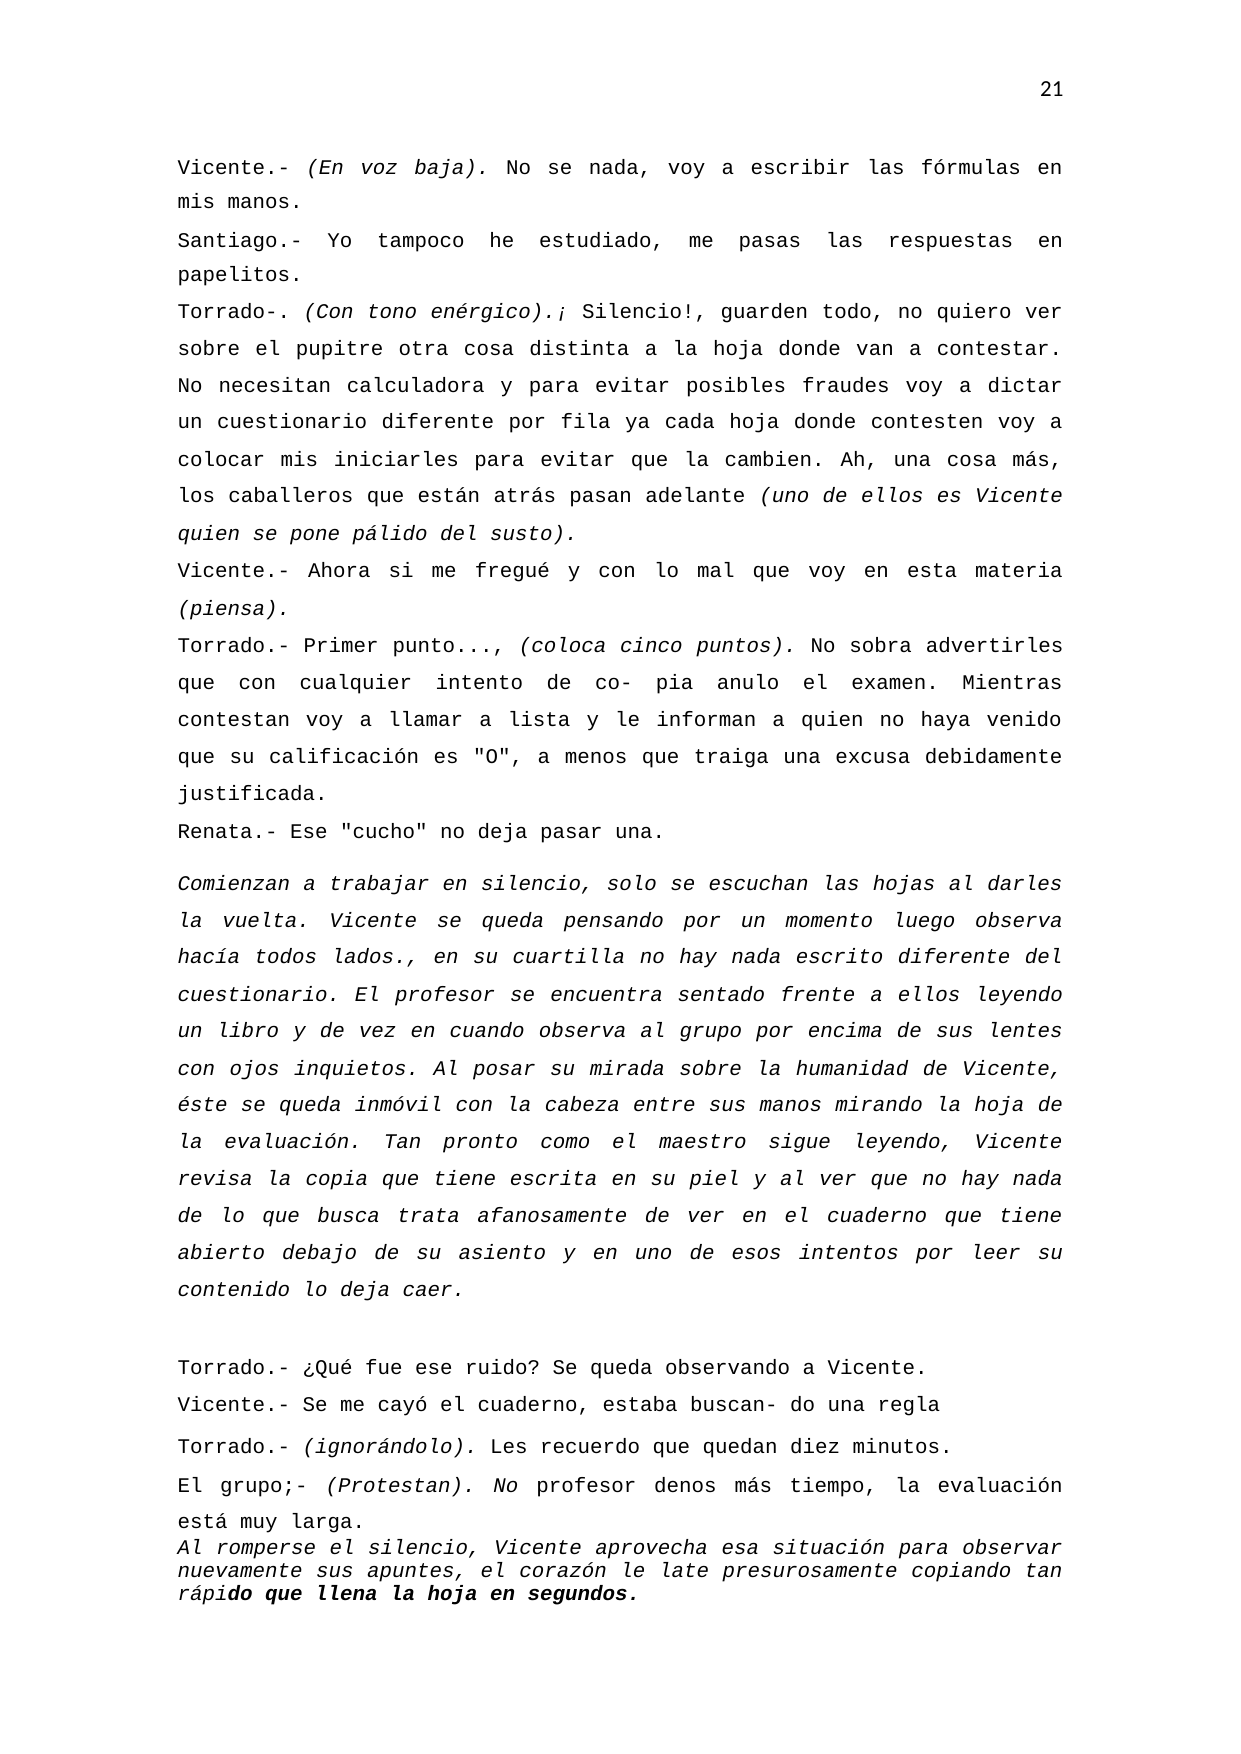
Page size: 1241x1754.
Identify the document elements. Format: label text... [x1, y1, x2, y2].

text Santiago.- Yo tampoco he estudiado, me pasas las respuestas en papelitos. [177, 221, 1063, 288]
text El grupo;- (Protestan). No profesor denos más tiempo, la evaluación está muy larga. [177, 1462, 1063, 1536]
text Vicente.- Ahora si me fregué y con lo mal que voy en esta materia (piensa). [177, 547, 1063, 623]
text Torrado-. (Con tono enérgico).¡ Silencio!, guarden todo, no quiero ver sobre el pupitre otra cosa distinta a la hoja donde van a contestar. No necesitan calculadora y para evitar posibles fraudes voy a dictar un cuestionario diferente por fila ya cada hoja donde contesten voy a colocar mis iniciarles para evitar que la cambien. Ah, una cosa más, los caballeros que están atrás pasan adelante (uno de ellos es Vicente quien se pone pálido del susto). [177, 288, 1063, 547]
text Torrado.- Primer punto..., (coloca cinco puntos). No sobra advertirles que con cualquier intento de co- pia anulo el examen. Mientras contestan voy a llamar a lista y le informan a quien no haya venido que su calificación es "O", a menos que traiga una excusa debidamente justificada. [177, 623, 1063, 808]
text Al romperse el silencio, Vicente aprovecha esa situación para observar nuevamente sus apuntes, el corazón le late presurosamente copiando tan rápido que llena la hoja en segundos. [177, 1536, 1063, 1605]
text Vicente.- Se me cayó el cuaderno, estaba buscan- do una regla [177, 1384, 1063, 1419]
text Torrado.- (ignorándolo). Les recuerdo que quedan diez minutos. [177, 1426, 1063, 1460]
text Torrado.- ¿Qué fue ese ruido? Se queda observando a Vicente. [177, 1348, 1063, 1381]
text Comienzan a trabajar en silencio, solo se escuchan las hojas al darles la vuelta. Vicente se queda pensando por un momento luego observa hacía todos lados., en su cuartilla no hay nada escrito diferente del cuestionario. El profesor se encuentra sentado frente a ellos leyendo un libro y de vez en cuando observa al grupo por encima de sus lentes con ojos inquietos. Al posar su mirada sobre la humanidad de Vicente, éste se queda inmóvil con la cabeza entre sus manos mirando la hoja de la evaluación. Tan pronto como el maestro sigue leyendo, Vicente revisa la copia que tiene escrita en su piel y al ver que no hay nada de lo que busca trata afanosamente de ver en el cuaderno que tiene abierto debajo de su asiento y en uno de esos intentos por leer su contenido lo deja caer. [177, 860, 1063, 1304]
text Renata.- Ese "cucho" no deja pasar una. [177, 808, 1063, 846]
text Vicente.- (En voz baja). No se nada, voy a escribir las fórmulas en mis manos. [177, 148, 1063, 216]
